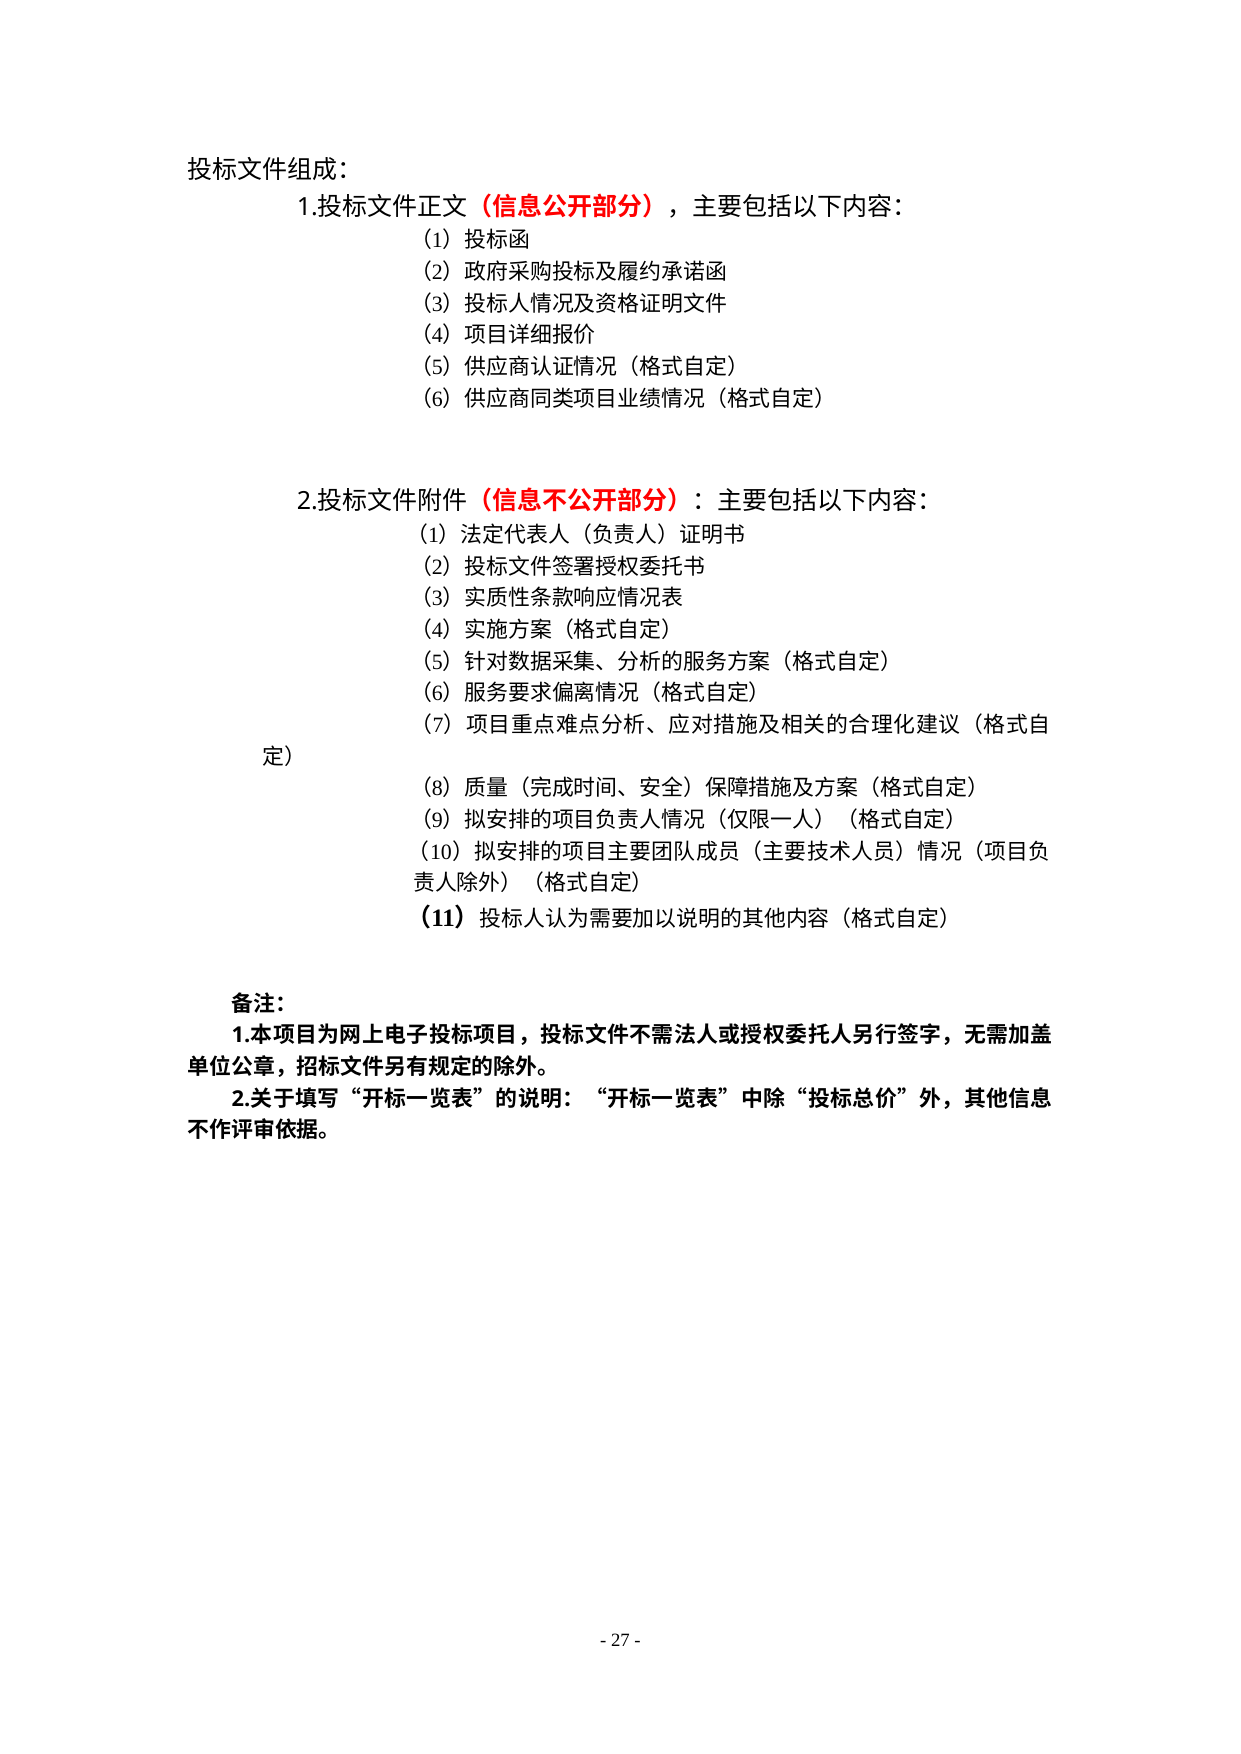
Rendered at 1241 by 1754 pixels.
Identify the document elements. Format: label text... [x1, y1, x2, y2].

text （4）项目详细报价 [262, 317, 1053, 349]
text （5）针对数据采集、分析的服务方案（格式自定） [262, 644, 1053, 675]
text （3）投标人情况及资格证明文件 [262, 286, 1053, 317]
text （2）投标文件签署授权委托书 [262, 549, 1053, 580]
text 投标文件组成： [187, 150, 1053, 186]
text （2）政府采购投标及履约承诺函 [262, 254, 1053, 286]
text （9）拟安排的项目负责人情况（仅限一人）（格式自定） [262, 802, 1053, 834]
text （4）实施方案（格式自定） [262, 612, 1053, 644]
text （1）法定代表人（负责人）证明书 [187, 517, 1053, 549]
text （5）供应商认证情况（格式自定） [262, 349, 1053, 381]
text （3）实质性条款响应情况表 [262, 580, 1053, 612]
text （10）拟安排的项目主要团队成员（主要技术人员）情况（项目负责人除外）（格式自定） [407, 834, 1053, 897]
text 2.投标文件附件（信息不公开部分）：主要包括以下内容： [187, 481, 1053, 517]
text （6）供应商同类项目业绩情况（格式自定） [262, 381, 1053, 412]
text 2.关于填写“开标一览表”的说明：“开标一览表”中除“投标总价”外，其他信息不作评审依据。 [187, 1081, 1053, 1144]
text （11）投标人认为需要加以说明的其他内容（格式自定） [187, 897, 1053, 933]
text 1.本项目为网上电子投标项目，投标文件不需法人或授权委托人另行签字，无需加盖单位公章，招标文件另有规定的除外。 [187, 1017, 1053, 1081]
text （6）服务要求偏离情况（格式自定） [262, 675, 1053, 707]
text （8）质量（完成时间、安全）保障措施及方案（格式自定） [262, 770, 1053, 802]
text （7）项目重点难点分析、应对措施及相关的合理化建议（格式自定） [262, 707, 1053, 770]
text 1.投标文件正文（信息公开部分），主要包括以下内容： [187, 186, 1053, 222]
text 备注： [187, 986, 1053, 1017]
text （1）投标函 [262, 222, 1053, 254]
